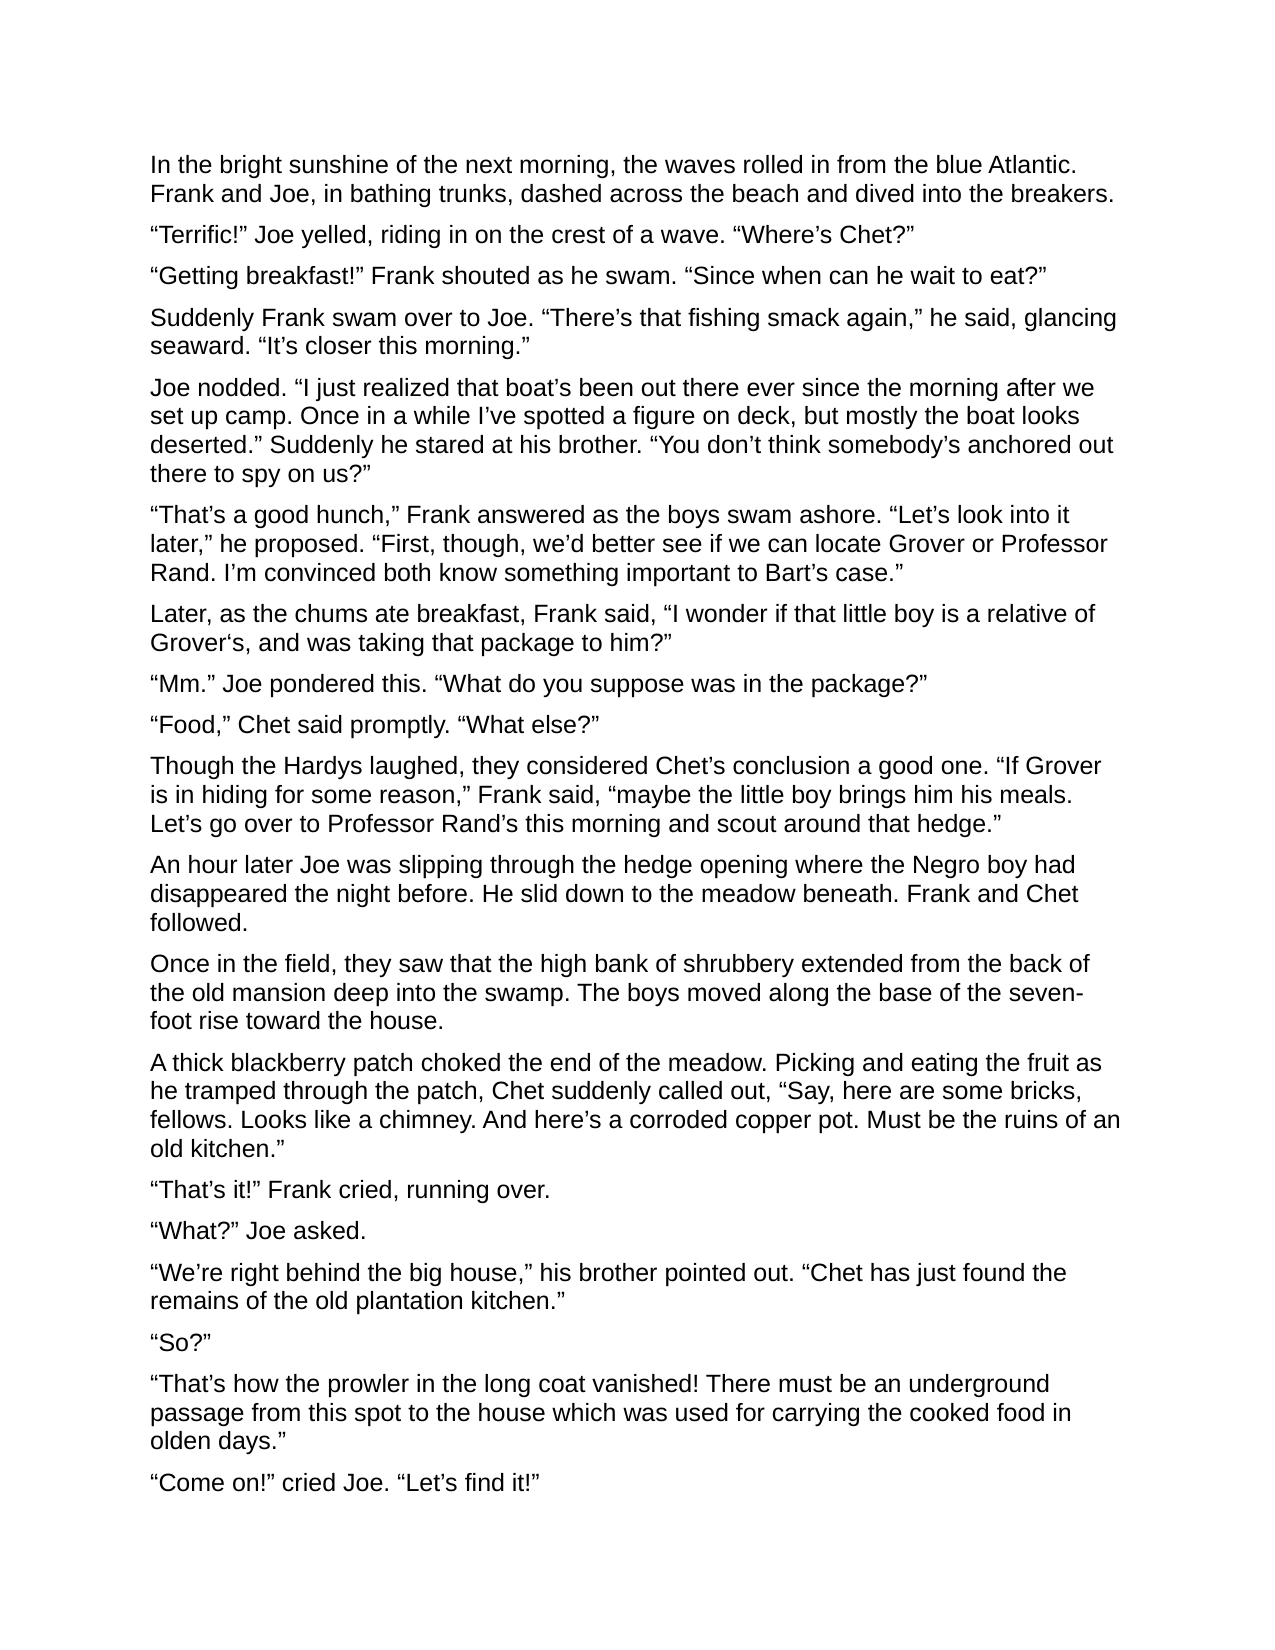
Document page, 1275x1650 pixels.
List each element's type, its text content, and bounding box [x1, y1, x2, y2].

text “That’s a good hunch,” Frank answered as the boys swam ashore. “Let’s look into it later,” he proposed. “First, though, we’d better see if we can locate Grover or Professor Rand. I’m convinced both know something important to Bart’s case.” [150, 500, 1125, 586]
text Later, as the chums ate breakfast, Frank said, “I wonder if that little boy is a relative of Grover‘s, and was taking that package to him?” [150, 599, 1125, 656]
text “Come on!” cried Joe. “Let’s find it!” [150, 1467, 1125, 1496]
text “That’s it!” Frank cried, running over. [150, 1175, 1125, 1204]
text “Terrific!” Joe yelled, riding in on the crest of a wave. “Where’s Chet?” [150, 220, 1125, 249]
text An hour later Joe was slipping through the hedge opening where the Negro boy had disappeared the night before. He slid down to the meadow beneath. Frank and Chet followed. [150, 850, 1125, 936]
text “Food,” Chet said promptly. “What else?” [150, 710, 1125, 739]
text Though the Hardys laughed, they considered Chet’s conclusion a good one. “If Grover is in hiding for some reason,” Frank said, “maybe the little boy brings him his meals. Let’s go over to Professor Rand’s this morning and scout around that hedge.” [150, 751, 1125, 837]
text Suddenly Frank swam over to Joe. “There’s that fishing smack again,” he said, glancing seaward. “It’s closer this morning.” [150, 302, 1125, 360]
text “We’re right behind the big house,” his brother pointed out. “Chet has just found the remains of the old plantation kitchen.” [150, 1257, 1125, 1315]
text “What?” Joe asked. [150, 1216, 1125, 1245]
text Once in the field, they saw that the high bank of shrubbery extended from the back of the old mansion deep into the swamp. The boys moved along the base of the seven-foot rise toward the house. [150, 949, 1125, 1035]
text “Getting breakfast!” Frank shouted as he swam. “Since when can he wait to eat?” [150, 261, 1125, 290]
text “Mm.” Joe pondered this. “What do you suppose was in the package?” [150, 669, 1125, 697]
text “So?” [150, 1327, 1125, 1356]
text “That’s how the prowler in the long coat vanished! There must be an underground passage from this spot to the house which was used for carrying the cooked food in olden days.” [150, 1369, 1125, 1455]
text In the bright sunshine of the next morning, the waves rolled in from the blue Atlantic. Frank and Joe, in bathing trunks, dashed across the beach and dived into the breakers. [150, 150, 1125, 207]
text Joe nodded. “I just realized that boat’s been out there ever since the morning after we set up camp. Once in a while I’ve spotted a figure on deck, but mostly the boat looks deserted.” Suddenly he stared at his brother. “You don’t think somebody’s anchored out there to spy on us?” [150, 372, 1125, 487]
text A thick blackberry patch choked the end of the meadow. Picking and eating the fruit as he tramped through the patch, Chet suddenly called out, “Say, here are some bricks, fellows. Looks like a chimney. And here’s a corroded copper pot. Must be the ruins of an old kitchen.” [150, 1047, 1125, 1162]
